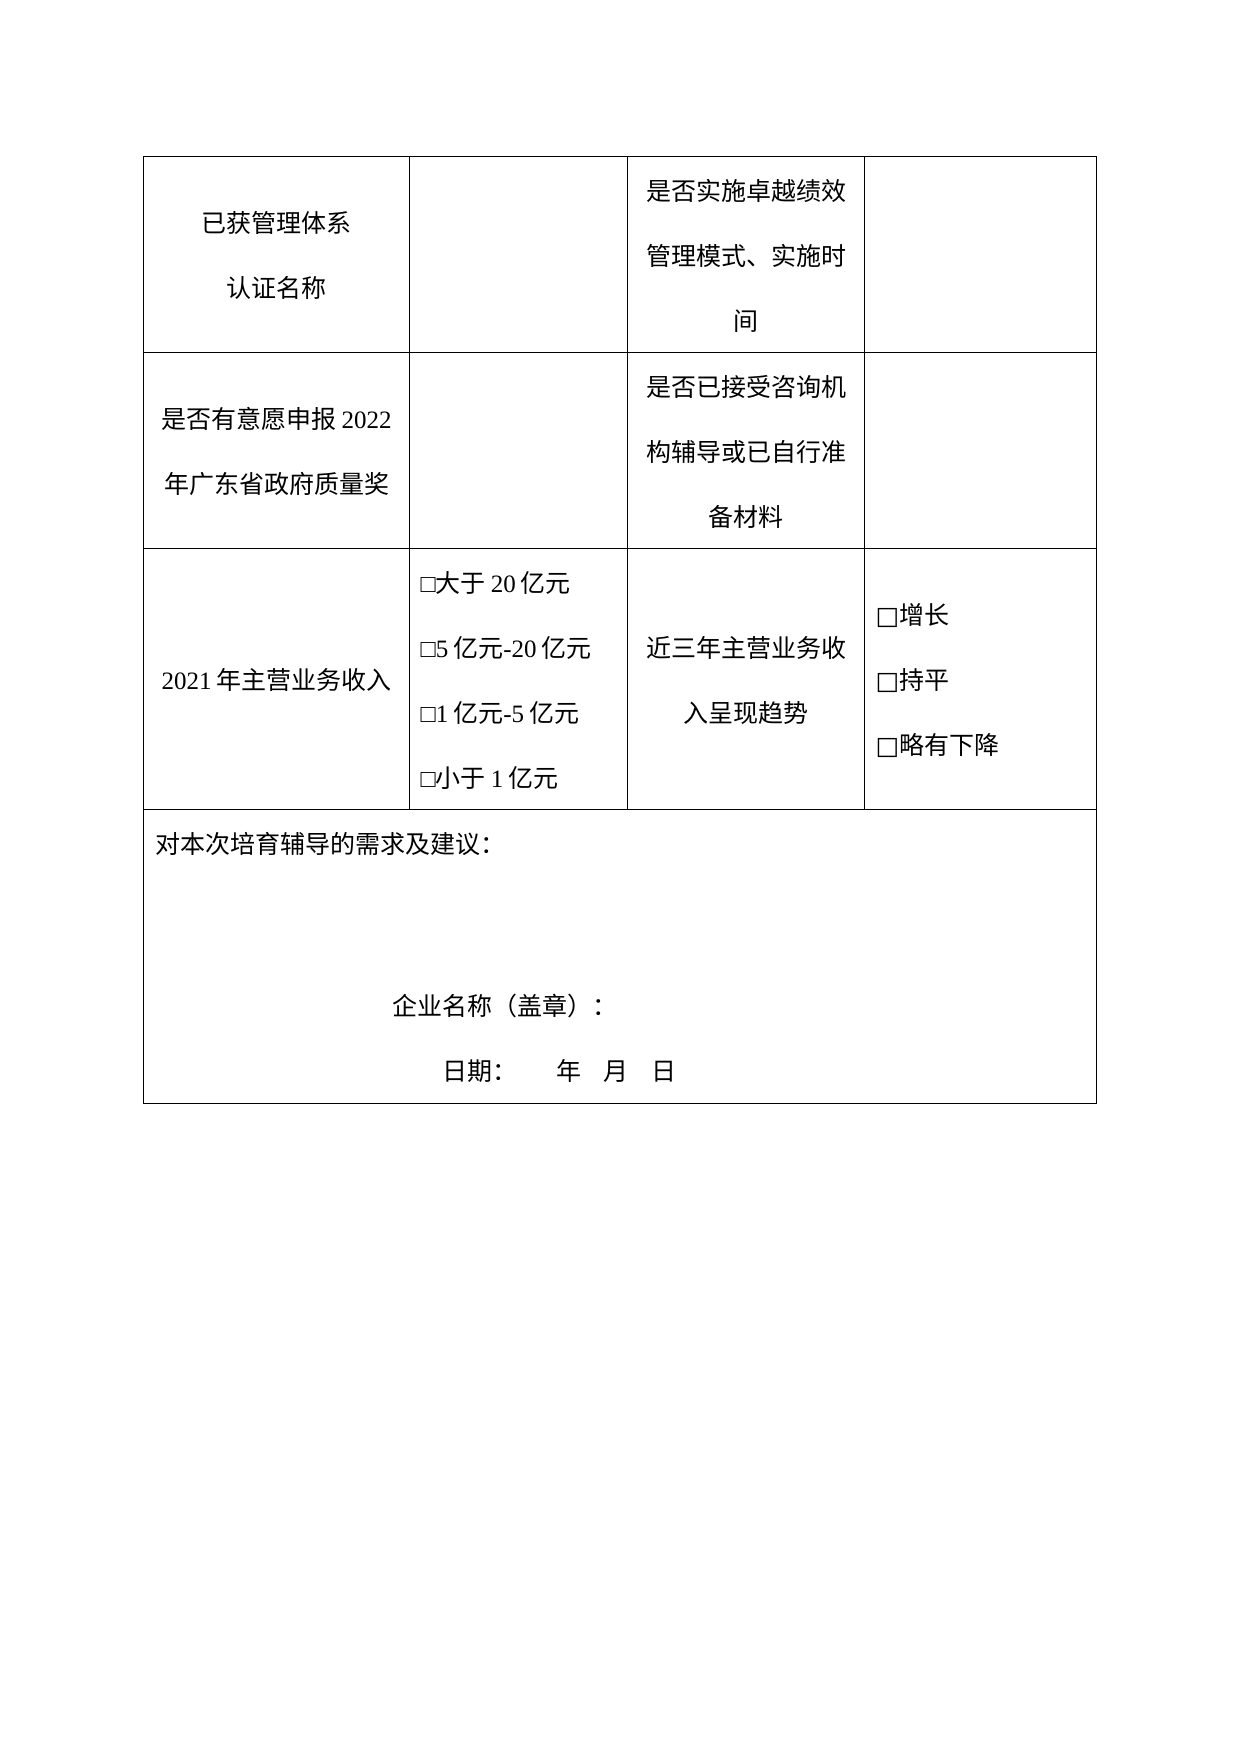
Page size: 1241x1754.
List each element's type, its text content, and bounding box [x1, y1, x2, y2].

table_cell 近三年主营业务收入呈现趋势 [628, 549, 864, 809]
table_cell [865, 157, 1096, 352]
table_cell □大于20亿元 □5亿元-20亿元 □1亿元-5亿元 □小于1亿元 [410, 549, 627, 809]
table_cell [865, 353, 1096, 548]
table_cell 对本次培育辅导的需求及建议： 企业名称（盖章）： 日期： 年 月 日 [144, 810, 1096, 1102]
table_cell 是否实施卓越绩效管理模式、实施时间 [628, 157, 864, 352]
table_cell 已获管理体系 认证名称 [144, 157, 409, 352]
table_cell 是否已接受咨询机构辅导或已自行准备材料 [628, 353, 864, 548]
table_cell □增长 □持平 □略有下降 [865, 549, 1096, 809]
table_cell 2021年主营业务收入 [144, 549, 409, 809]
table_cell 是否有意愿申报2022年广东省政府质量奖 [144, 353, 409, 548]
table_cell [410, 353, 627, 548]
table_cell [410, 157, 627, 352]
